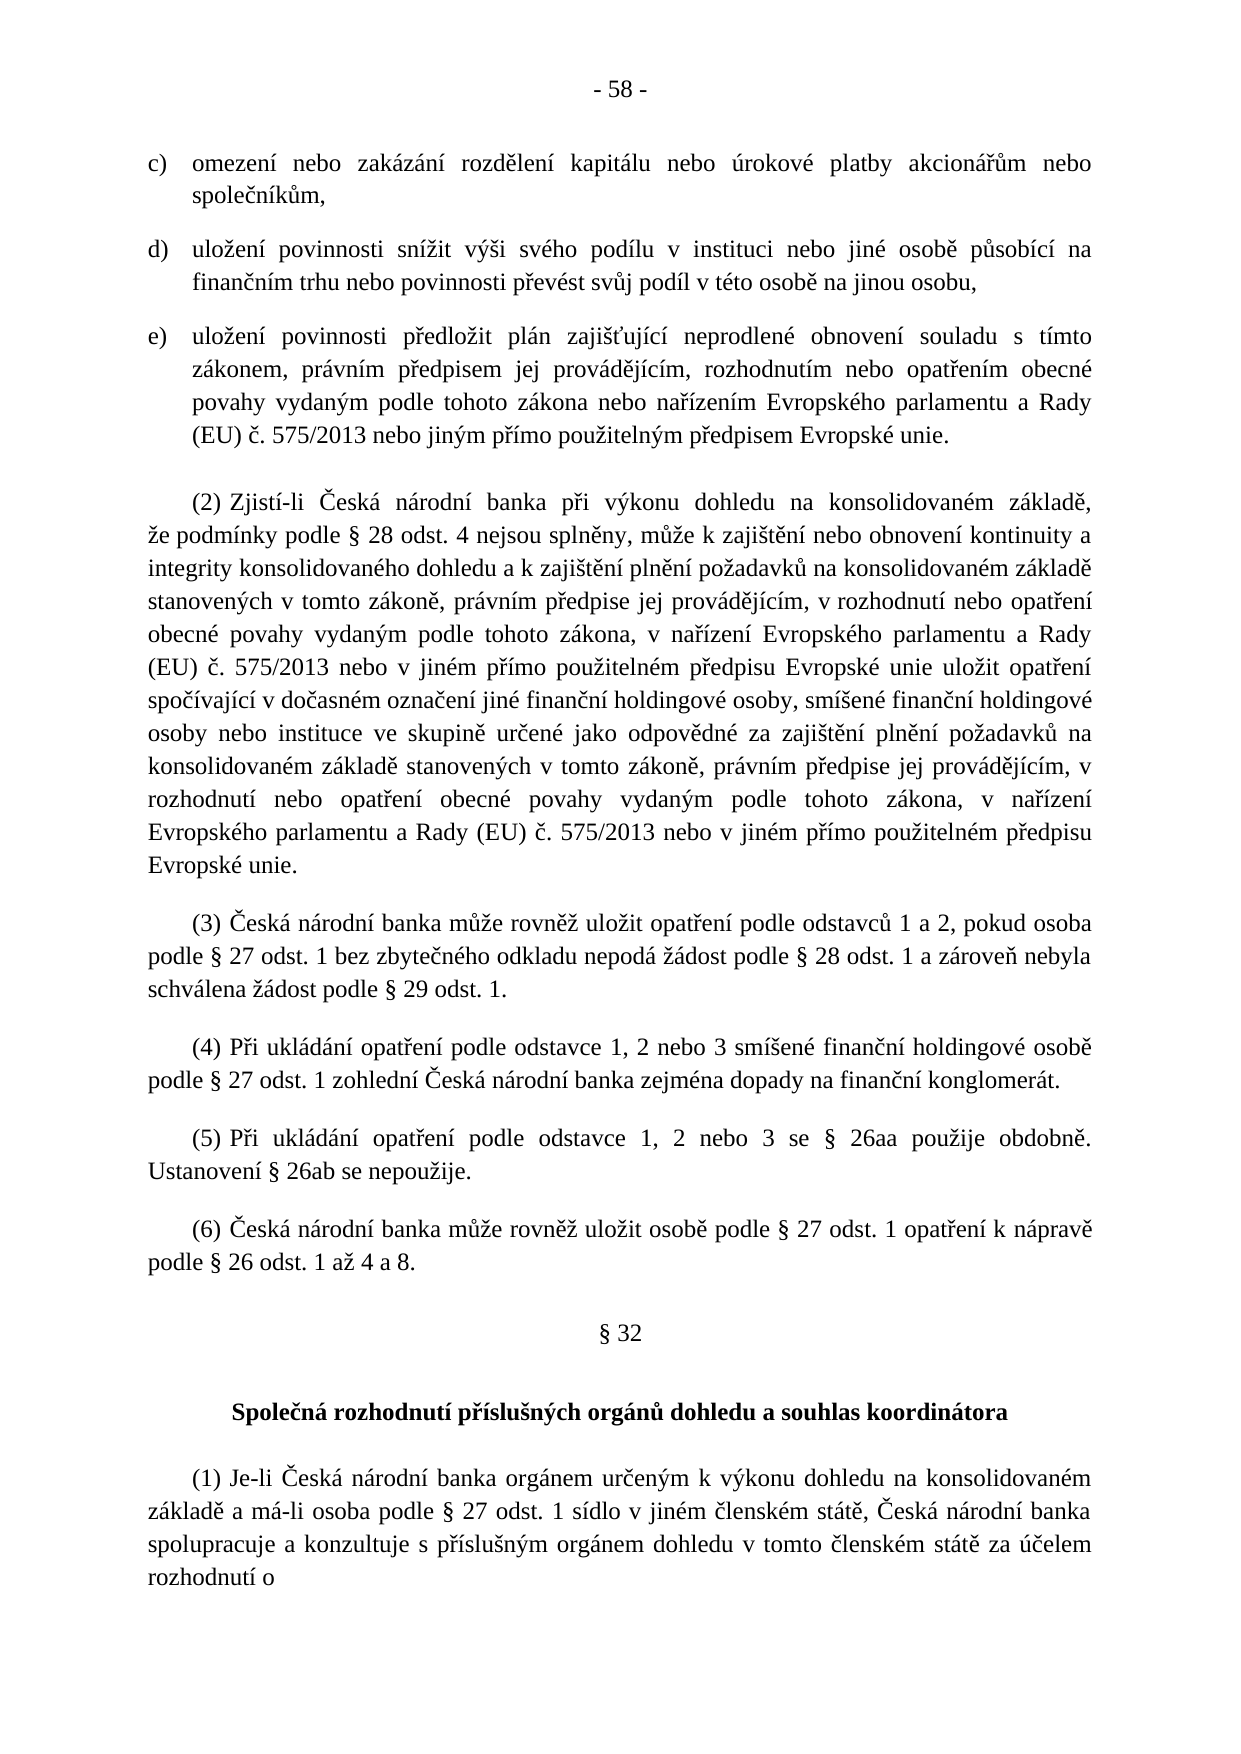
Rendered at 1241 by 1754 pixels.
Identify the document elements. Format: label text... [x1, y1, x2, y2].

text Česká národní banka může rovněž uložit opatření podle odstavců 1 a 2, pokud osoba podle § 27 odst. 1 bez zbytečného odkladu nepodá žádost podle § 28 odst. 1 a zároveň nebyla schválena žádost podle § 29 odst. 1. [148, 908, 1093, 1003]
text Česká národní banka může rovněž uložit osobě podle § 27 odst. 1 opatření k nápravě podle § 26 odst. 1 až 4 a 8. [148, 1214, 1093, 1276]
text uložení povinnosti snížit výši svého podílu v instituci nebo jiné osobě působící na finančním trhu nebo povinnosti převést svůj podíl v této osobě na jinou osobu, [148, 234, 1093, 296]
text Při ukládání opatření podle odstavce 1, 2 nebo 3 smíšené finanční holdingové osobě podle § 27 odst. 1 zohlední Česká národní banka zejména dopady na finanční konglomerát. [148, 1032, 1093, 1094]
text omezení nebo zakázání rozdělení kapitálu nebo úrokové platby akcionářům nebo společníkům, [148, 148, 1093, 209]
list Je-li Česká národní banka orgánem určeným k výkonu dohledu na konsolidovaném základě a má-li osoba podle § 27 odst. 1 sídlo v jiném členském státě, Česká národní banka spolupracuje a konzultuje s příslušným orgánem dohledu v tomto členském státě za účelem rozhodnutí o [148, 1463, 1093, 1591]
text § 32 [148, 1318, 1093, 1346]
text Společná rozhodnutí příslušných orgánů dohledu a souhlas koordinátora [148, 1397, 1093, 1425]
text uložení povinnosti předložit plán zajišťující neprodlené obnovení souladu s tímto zákonem, právním předpisem jej provádějícím, rozhodnutím nebo opatřením obecné povahy vydaným podle tohoto zákona nebo nařízením Evropského parlamentu a Rady (EU) č. 575/2013 nebo jiným přímo použitelným předpisem Evropské unie. [148, 321, 1093, 449]
text Zjistí-li Česká národní banka při výkonu dohledu na konsolidovaném základě, že podmínky podle § 28 odst. 4 nejsou splněny, může k zajištění nebo obnovení kontinuity a integrity konsolidovaného dohledu a k zajištění plnění požadavků na konsolidovaném základě stanovených v tomto zákoně, právním předpise jej provádějícím, v rozhodnutí nebo opatření obecné povahy vydaným podle tohoto zákona, v nařízení Evropského parlamentu a Rady (EU) č. 575/2013 nebo v jiném přímo použitelném předpisu Evropské unie uložit opatření spočívající v dočasném označení jiné finanční holdingové osoby, smíšené finanční holdingové osoby nebo instituce ve skupině určené jako odpovědné za zajištění plnění požadavků na konsolidovaném základě stanovených v tomto zákoně, právním předpise jej provádějícím, v rozhodnutí nebo opatření obecné povahy vydaným podle tohoto zákona, v nařízení Evropského parlamentu a Rady (EU) č. 575/2013 nebo v jiném přímo použitelném předpisu Evropské unie. [148, 487, 1093, 879]
text Při ukládání opatření podle odstavce 1, 2 nebo 3 se § 26aa použije obdobně. Ustanovení § 26ab se nepoužije. [148, 1123, 1093, 1185]
